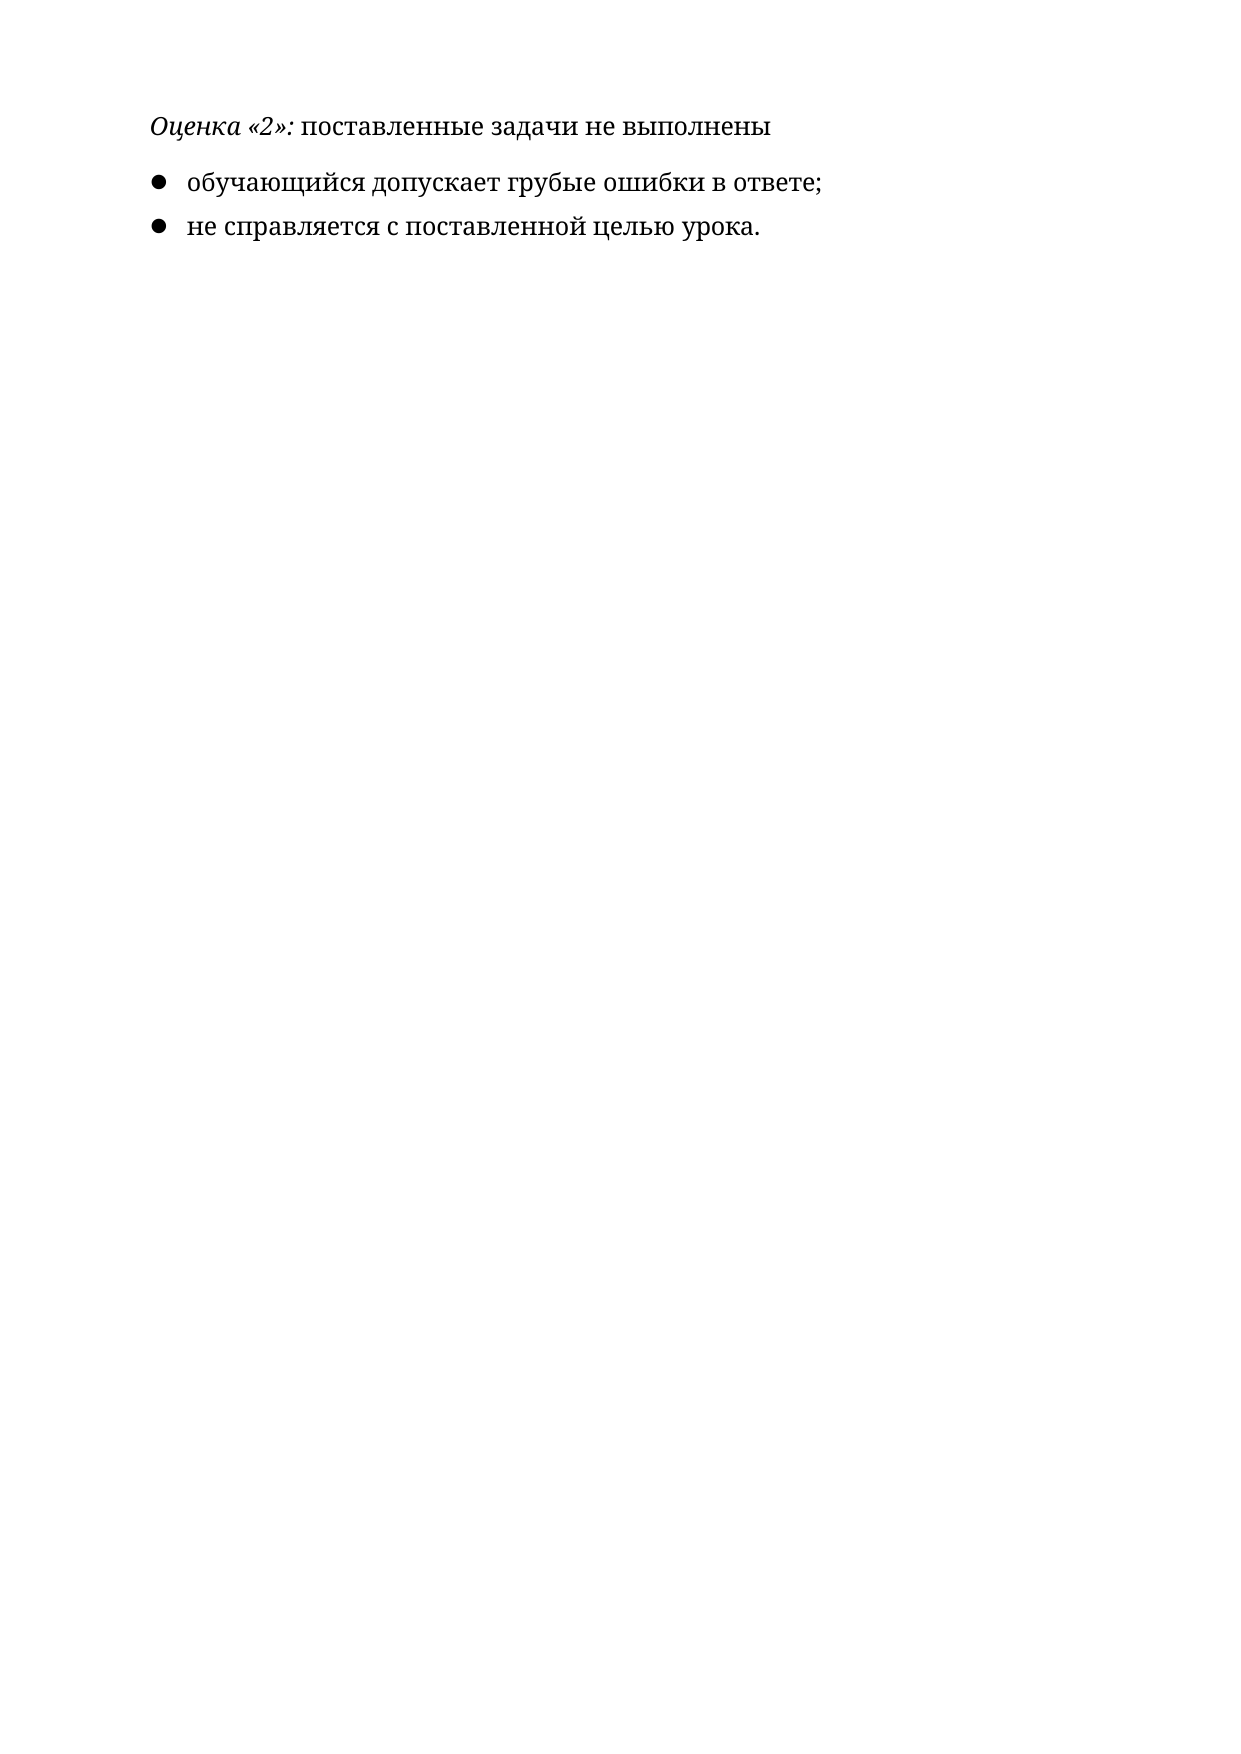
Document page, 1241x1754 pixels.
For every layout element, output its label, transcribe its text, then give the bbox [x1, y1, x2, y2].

list обучающийся допускает грубые ошибки в ответе; [149, 165, 1178, 199]
list не справляется с поставленной целью урока. [149, 208, 1178, 242]
text Оценка «2»: поставленные задачи не выполнены [149, 108, 1178, 142]
